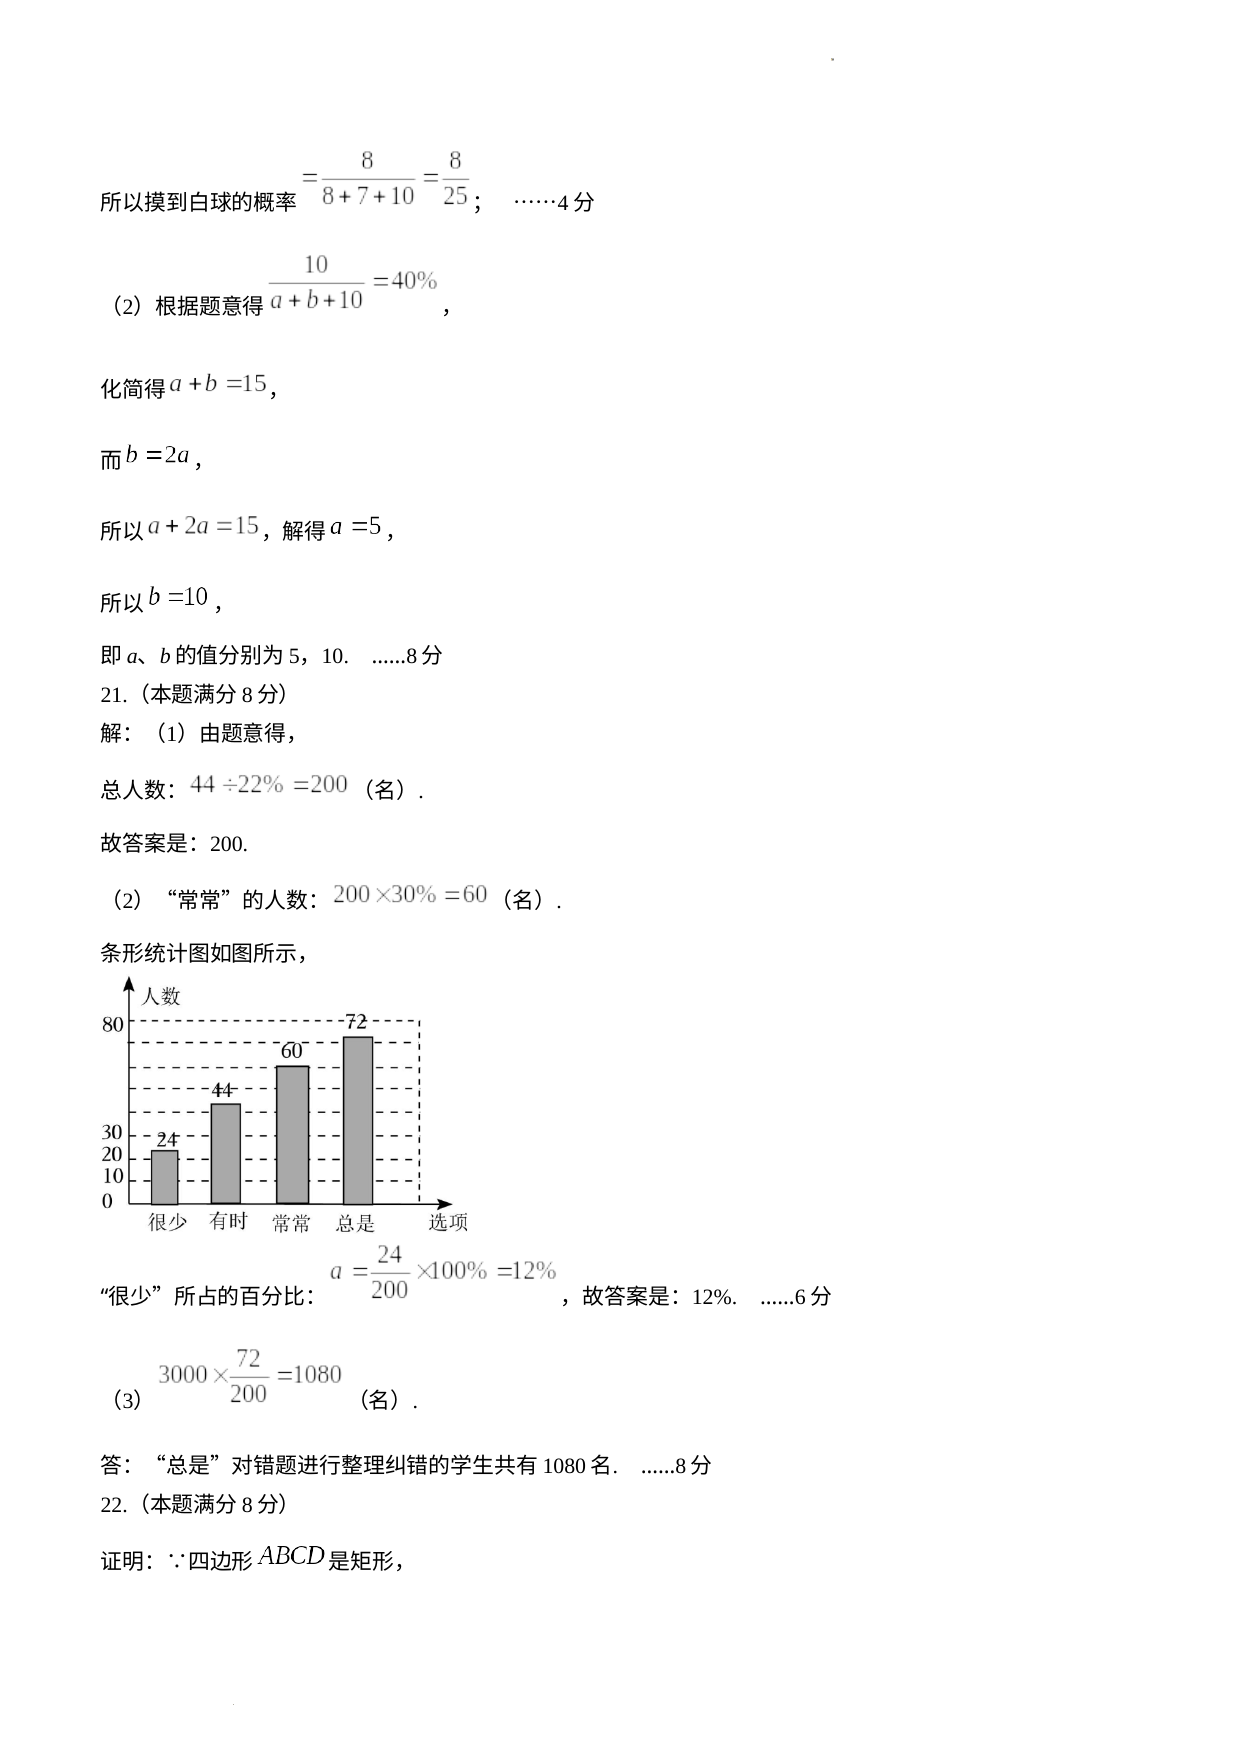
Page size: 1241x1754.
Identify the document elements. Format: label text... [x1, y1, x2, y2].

text 条形统计图如图所示， [100, 936, 1140, 968]
text 所以摸到白球的概率； ……4分 [100, 146, 1140, 243]
text 而， [100, 424, 1140, 489]
text 所以，解得， [100, 496, 1140, 561]
picture [100, 974, 468, 1234]
text 解：（1）由题意得， [100, 716, 1140, 748]
text 所以， [100, 567, 1140, 632]
text 总人数：（名）. [100, 754, 1140, 819]
text 22.（本题满分8分） [100, 1486, 1140, 1519]
text “很少”所占的百分比：，故答案是：12%. ……6分 [100, 1240, 1140, 1337]
text 即a、b的值分别为5，10. ……8分 [100, 638, 1140, 671]
text （2）根据题意得， [100, 249, 1140, 347]
text （2）“常常”的人数：（名）. [100, 864, 1140, 929]
text 化简得， [100, 353, 1140, 418]
text 证明：∵四边形是矩形， [100, 1525, 1140, 1590]
text 21.（本题满分8分） [100, 677, 1140, 709]
text 故答案是：200. [100, 826, 1140, 858]
text （3）（名）. [100, 1344, 1140, 1441]
text 答：“总是”对错题进行整理纠错的学生共有1080名. ……8分 [100, 1447, 1140, 1480]
